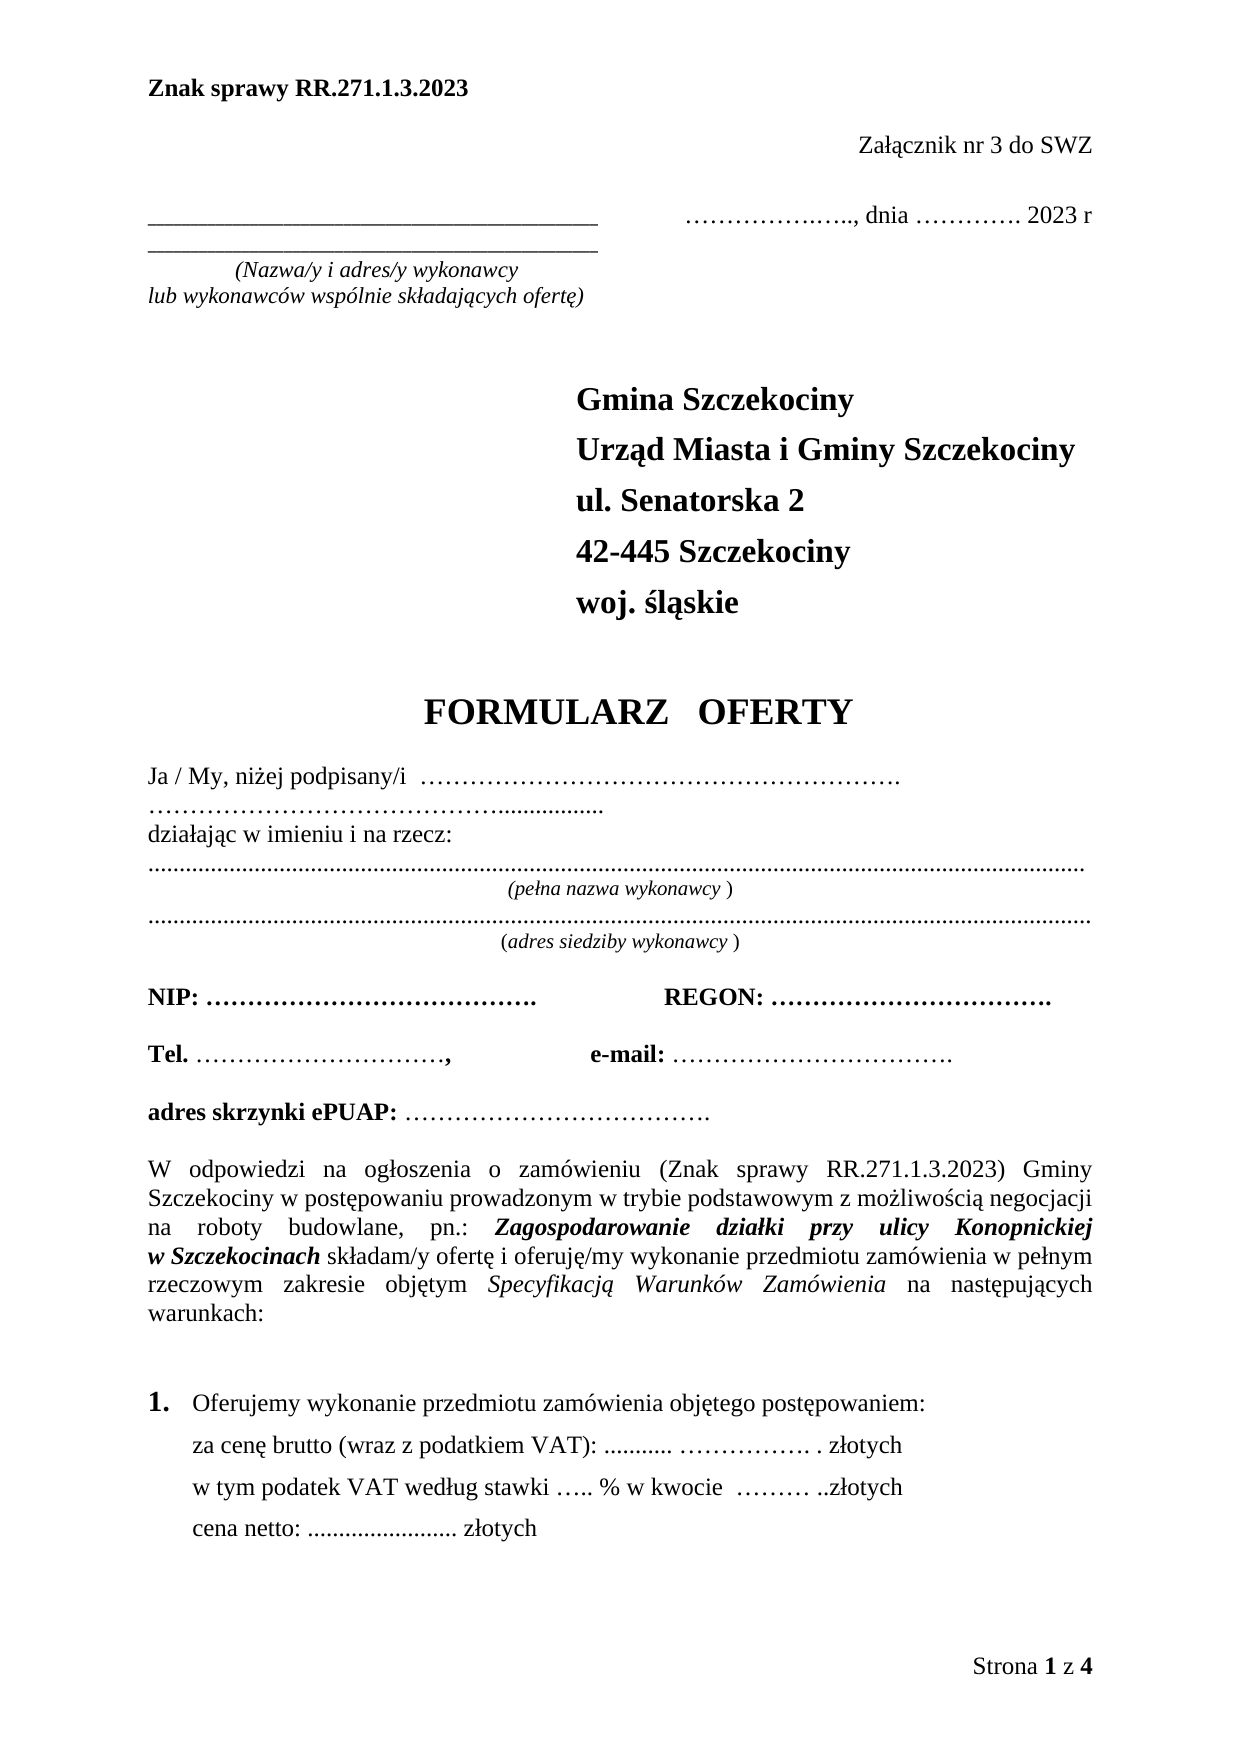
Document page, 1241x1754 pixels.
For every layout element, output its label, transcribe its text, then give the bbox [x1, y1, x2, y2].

text Ja / My, niżej podpisany/i ………………………………………………….……………………………………................. [148, 761, 1093, 819]
text lub wykonawców wspólnie składających ofertę) [148, 282, 605, 309]
text (pełna nazwa wykonawcy ) [148, 876, 1093, 900]
text _____________________________________________________ …………….….., dnia …………. 2023 r [148, 201, 1093, 230]
text ....................................................................................................................................................... [148, 900, 1093, 929]
text adres skrzynki ePUAP: ………………………………. [148, 1097, 1093, 1126]
text (Nazwa/y i adres/y wykonawcy [148, 256, 605, 282]
text 42-445 Szczekociny [576, 531, 1093, 569]
text FORMULARZ OFERTY [185, 689, 1093, 733]
text NIP: …………………………………. REGON: ……………………………. [148, 982, 1093, 1011]
text Gmina Szczekociny [576, 379, 1093, 417]
text Załącznik nr 3 do SWZ [148, 131, 1093, 159]
text cena netto: ........................ złotych [192, 1513, 1093, 1542]
text ul. Senatorska 2 [576, 480, 1093, 519]
text za cenę brutto (wraz z podatkiem VAT): ........... ……………. . złotych [192, 1431, 1093, 1459]
text Urząd Miasta i Gminy Szczekociny [576, 429, 1093, 468]
title woj. śląskie [576, 582, 1093, 620]
list Oferujemy wykonanie przedmiotu zamówienia objętego postępowaniem: [148, 1384, 1093, 1418]
text W odpowiedzi na ogłoszenia o zamówieniu (Znak sprawy RR.271.1.3.2023) Gminy Szczekociny w postępowaniu prowadzonym w trybie podstawowym z możliwością negocjacji na roboty budowlane, pn.: Zagospodarowanie działki przy ulicy Konopnickiej w Szczekocinach składam/y ofertę i oferuję/my wykonanie przedmiotu zamówienia w pełnym rzeczowym zakresie objętym Specyfikacją Warunków Zamówienia na następujących warunkach: [148, 1154, 1093, 1327]
text Tel. …………………………, e-mail: ……………………………. [148, 1039, 1093, 1068]
text _____________________________________________________ [148, 230, 1093, 256]
text działając w imieniu i na rzecz: [148, 819, 1093, 848]
text (adres siedziby wykonawcy ) [148, 929, 1093, 953]
text w tym podatek VAT według stawki ….. % w kwocie ……… ..złotych [192, 1472, 1093, 1501]
text ...................................................................................................................................................... [148, 848, 1093, 876]
